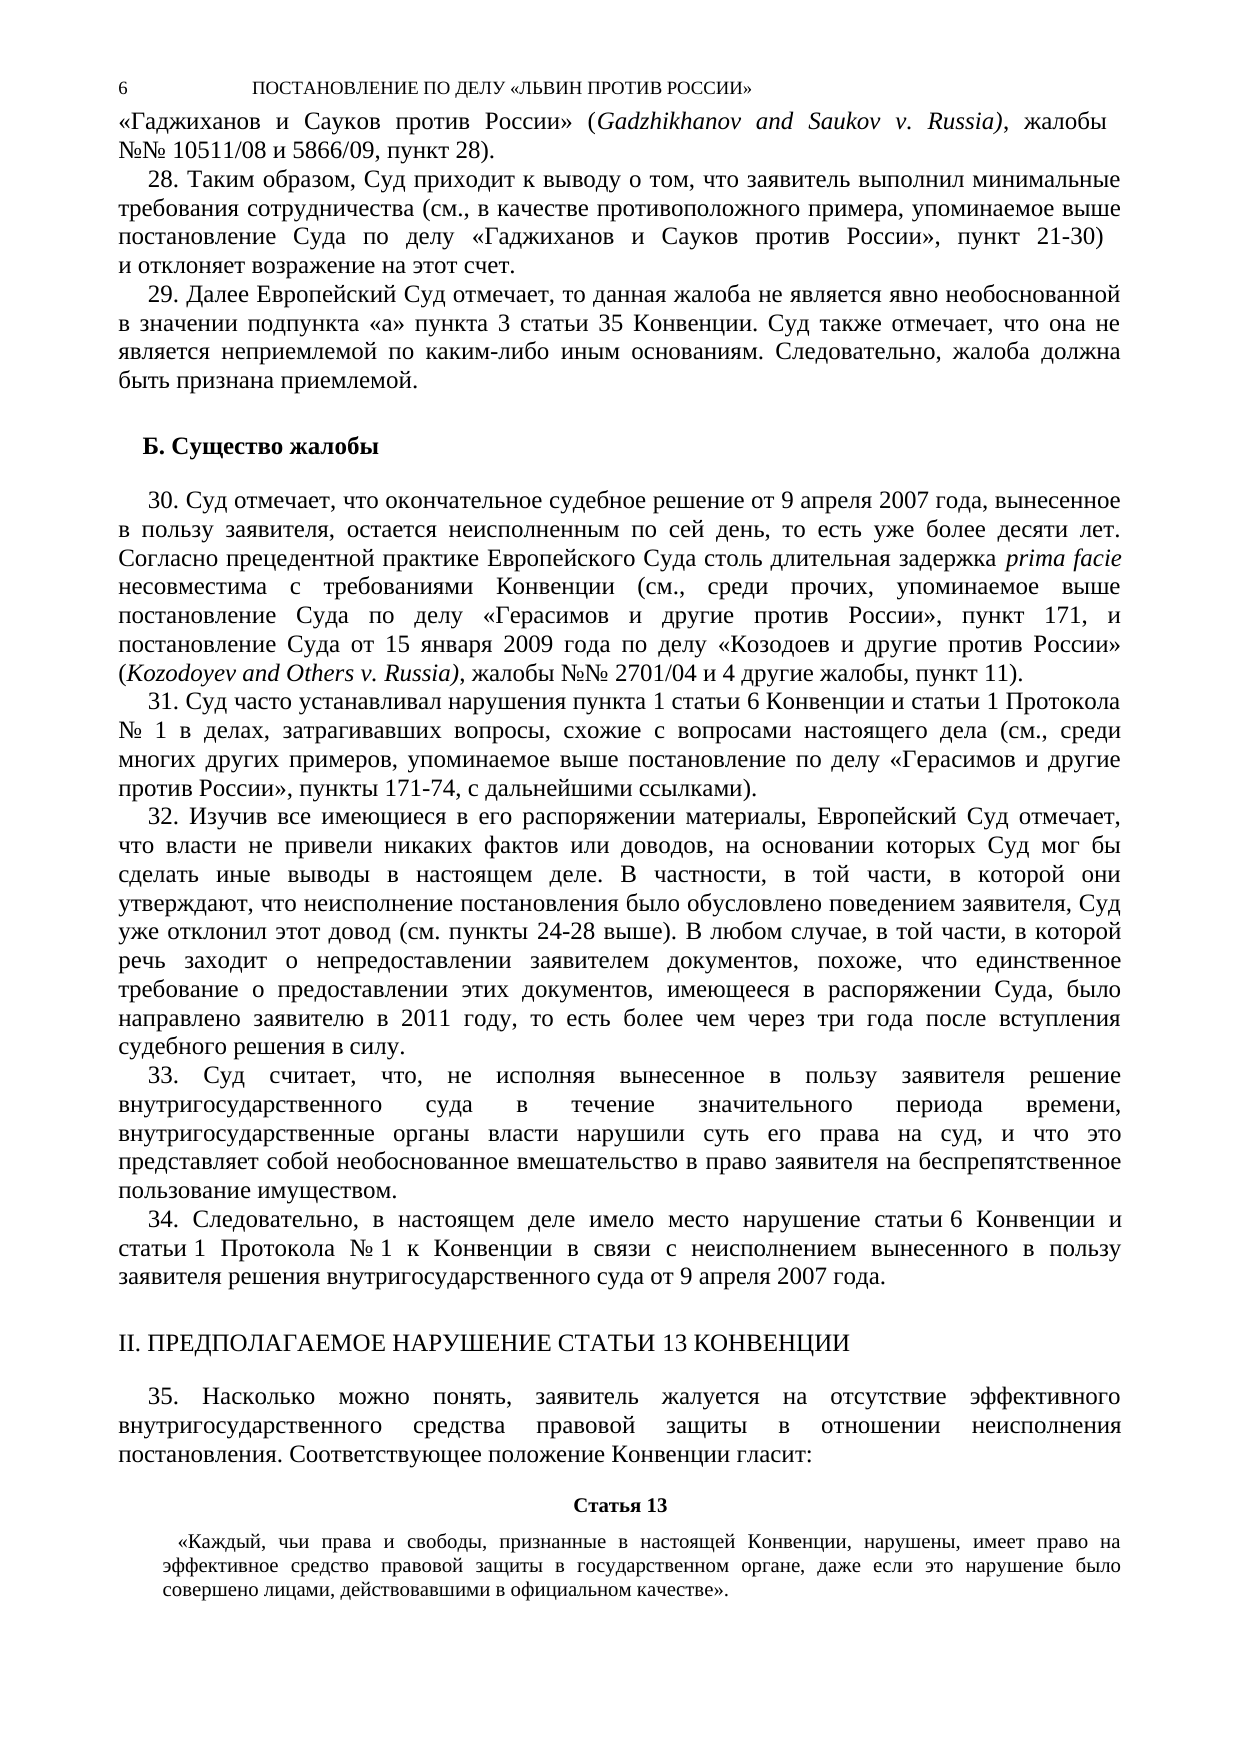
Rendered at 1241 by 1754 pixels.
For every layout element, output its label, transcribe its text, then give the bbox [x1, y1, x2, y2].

text 30. Суд отмечает, что окончательное судебное решение от 9 апреля 2007 года, вынесенное в пользу заявителя, остается неисполненным по сей день, то есть уже более десяти лет. Согласно прецедентной практике Европейского Суда столь длительная задержка prima facie несовместима с требованиями Конвенции (см., среди прочих, упоминаемое выше постановление Суда по делу «Герасимов и другие против России», пункт 171, и постановление Суда от 15 января 2009 года по делу «Козодоев и другие против России» (Kozodoyev and Others v. Russia), жалобы №№ 2701/04 и 4 другие жалобы, пункт 11). [118, 485, 1122, 686]
text 32. Изучив все имеющиеся в его распоряжении материалы, Европейский Суд отмечает, что власти не привели никаких фактов или доводов, на основании которых Суд мог бы сделать иные выводы в настоящем деле. В частности, в той части, в которой они утверждают, что неисполнение постановления было обусловлено поведением заявителя, Суд уже отклонил этот довод (см. пункты 24-28 выше). В любом случае, в той части, в которой речь заходит о непредоставлении заявителем документов, похоже, что единственное требование о предоставлении этих документов, имеющееся в распоряжении Суда, было направлено заявителю в 2011 году, то есть более чем через три года после вступления судебного решения в силу. [118, 801, 1122, 1060]
title Статья 13 [118, 1493, 1122, 1517]
text 35. Насколько можно понять, заявитель жалуется на отсутствие эффективного внутригосударственного средства правовой защиты в отношении неисполнения постановления. Соответствующее положение Конвенции гласит: [118, 1381, 1122, 1468]
subtitle Б. Существо жалобы [142, 431, 1122, 460]
text 33. Суд считает, что, не исполняя вынесенное в пользу заявителя решение внутригосударственного суда в течение значительного периода времени, внутригосударственные органы власти нарушили суть его права на суд, и что это представляет собой необоснованное вмешательство в право заявителя на беспрепятственное пользование имуществом. [118, 1060, 1122, 1204]
text 34. Следовательно, в настоящем деле имело место нарушение статьи 6 Конвенции и статьи 1 Протокола № 1 к Конвенции в связи с неисполнением вынесенного в пользу заявителя решения внутригосударственного суда от 9 апреля 2007 года. [118, 1204, 1122, 1290]
text 31. Суд часто устанавливал нарушения пункта 1 статьи 6 Конвенции и статьи 1 Протокола № 1 в делах, затрагивавших вопросы, схожие с вопросами настоящего дела (см., среди многих других примеров, упоминаемое выше постановление по делу «Герасимов и другие против России», пункты 171-74, с дальнейшими ссылками). [118, 686, 1122, 801]
text 29. Далее Европейский Суд отмечает, то данная жалоба не является явно необоснованной в значении подпункта «а» пункта 3 статьи 35 Конвенции. Суд также отмечает, что она не является неприемлемой по каким-либо иным основаниям. Следовательно, жалоба должна быть признана приемлемой. [118, 279, 1122, 394]
text «Каждый, чьи права и свободы, признанные в настоящей Конвенции, нарушены, имеет право на эффективное средство правовой защиты в государственном органе, даже если это нарушение было совершено лицами, действовавшими в официальном качестве». [162, 1529, 1122, 1601]
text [118, 106, 1122, 164]
subtitle II. ПРЕДПОЛАГАЕМОЕ НАРУШЕНИЕ СТАТЬИ 13 КОНВЕНЦИИ [118, 1328, 1122, 1356]
text 28. Таким образом, Суд приходит к выводу о том, что заявитель выполнил минимальные требования сотрудничества (см., в качестве противоположного примера, упоминаемое выше постановление Суда по делу «Гаджиханов и Сауков против России», пункт 21-30) и отклоняет возражение на этот счет. [118, 164, 1122, 279]
